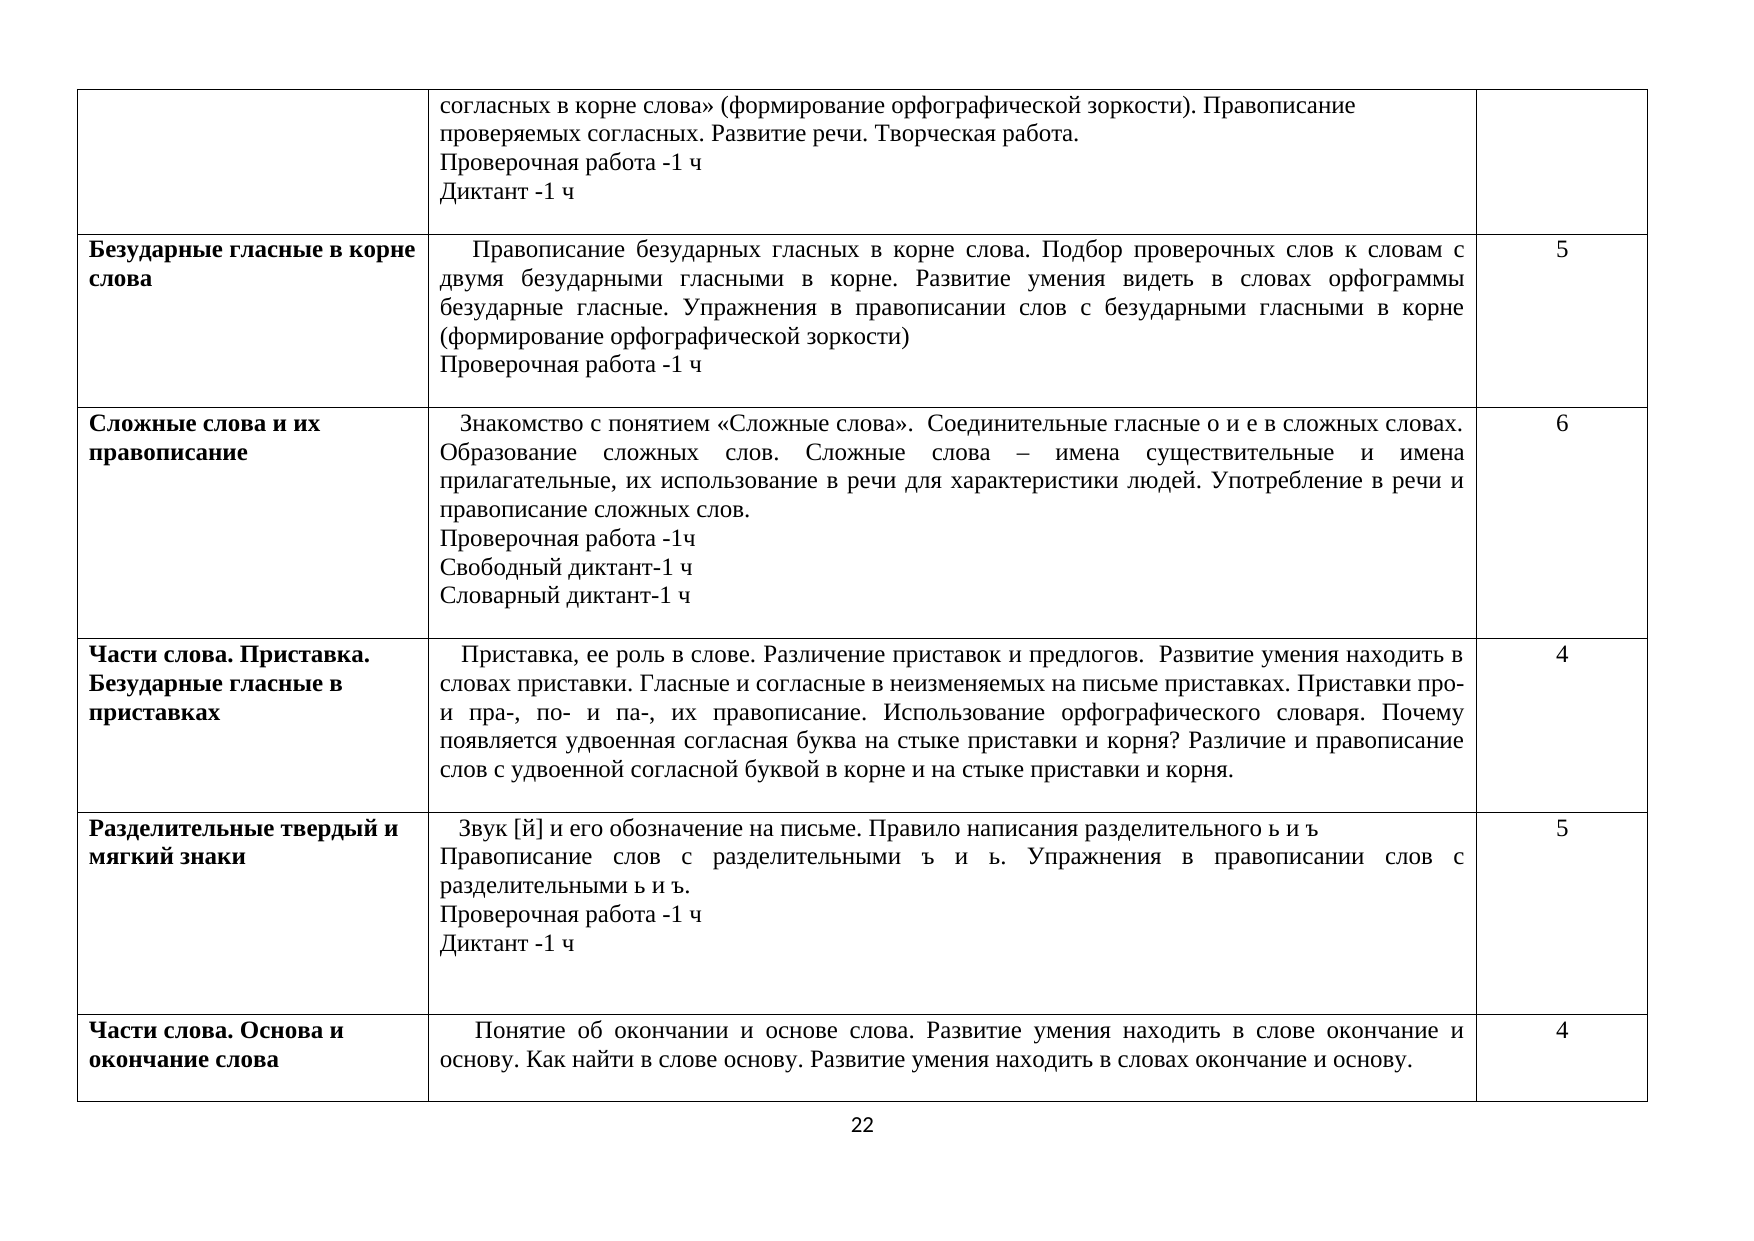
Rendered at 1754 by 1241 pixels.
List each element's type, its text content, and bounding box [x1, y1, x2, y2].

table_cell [429, 90, 1476, 233]
table_cell Части слова. Основа и окончание слова [78, 1015, 428, 1101]
table_cell Части слова. Приставка. Безударные гласные в приставках [78, 639, 428, 812]
table_cell 9 [1477, 90, 1647, 233]
table_cell 4 [1477, 1015, 1647, 1101]
table_cell 6 [1477, 408, 1647, 638]
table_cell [78, 90, 428, 233]
table_cell 5 [1477, 813, 1647, 1014]
table_cell Понятие об окончании и основе слова. Развитие умения находить в слове окончание и основу. Как найти в слове основу. Развитие умения находить в словах окончание и основу. [429, 1015, 1476, 1101]
table_cell Сложные слова и их правописание [78, 408, 428, 638]
table_cell Правописание безударных гласных в корне слова. Подбор проверочных слов к словам с двумя безударными гласными в корне. Развитие умения видеть в словах орфограммы безударные гласные. Упражнения в правописании слов с безударными гласными в корне (формирование орфографической зоркости) Проверочная работа -1 ч [429, 235, 1476, 407]
table_cell Звук [й] и его обозначение на письме. Правило написания разделительного ь и ъ Правописание слов с разделительными ъ и ь. Упражнения в правописании слов с разделительными ь и ъ. Проверочная работа -1 ч Диктант -1 ч [429, 813, 1476, 1014]
table_cell 4 [1477, 639, 1647, 812]
table_cell Знакомство с понятием «Сложные слова». Соединительные гласные о и е в сложных словах. Образование сложных слов. Сложные слова – имена существительные и имена прилагательные, их использование в речи для характеристики людей. Употребление в речи и правописание сложных слов. Проверочная работа -1ч Свободный диктант-1 ч Словарный диктант-1 ч [429, 408, 1476, 638]
table_cell Безударные гласные в корне слова [78, 235, 428, 407]
table_cell 5 [1477, 235, 1647, 407]
table_cell Разделительные твердый и мягкий знаки [78, 813, 428, 1014]
table_cell Приставка, ее роль в слове. Различение приставок и предлогов. Развитие умения находить в словах приставки. Гласные и согласные в неизменяемых на письме приставках. Приставки про- и пра-, по- и па-, их правописание. Использование орфографического словаря. Почему появляется удвоенная согласная буква на стыке приставки и корня? Различие и правописание слов с удвоенной согласной буквой в корне и на стыке приставки и корня. [429, 639, 1476, 812]
